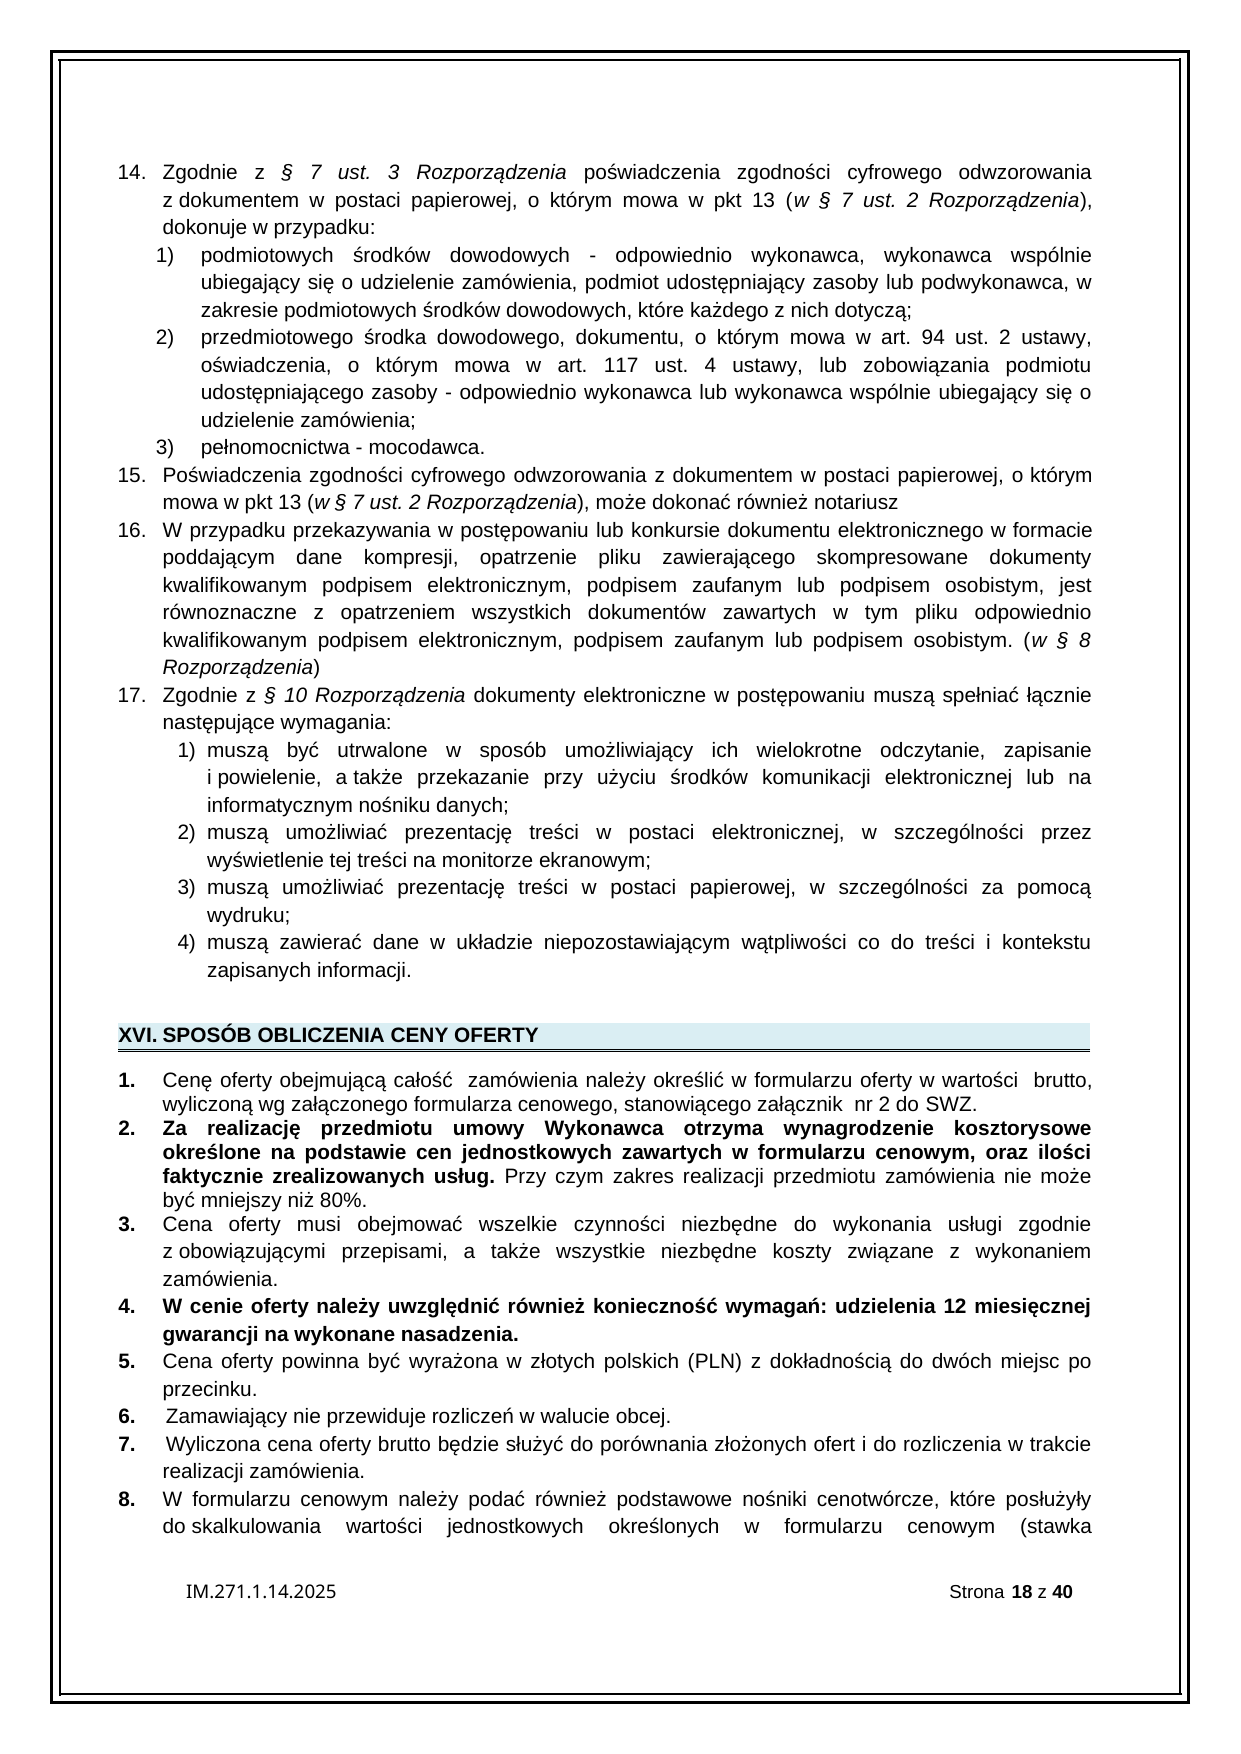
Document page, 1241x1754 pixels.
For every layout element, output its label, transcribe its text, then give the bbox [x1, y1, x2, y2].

list SPOSÓB OBLICZENIA CENY OFERTY [118, 1023, 1090, 1049]
list muszą zawierać dane w układzie niepozostawiającym wątpliwości co do treści i kontekstu zapisanych informacji. [177, 930, 1092, 982]
list Zamawiający nie przewiduje rozliczeń w walucie obcej. [118, 1404, 1092, 1428]
list Cena oferty powinna być wyrażona w złotych polskich (PLN) z dokładnością do dwóch miejsc po przecinku. [118, 1349, 1092, 1401]
list podmiotowych środków dowodowych - odpowiednio wykonawca, wykonawca wspólnie ubiegający się o udzielenie zamówienia, podmiot udostępniający zasoby lub podwykonawca, w zakresie podmiotowych środków dowodowych, które każdego z nich dotyczą; [156, 243, 1092, 322]
list Za realizację przedmiotu umowy Wykonawca otrzyma wynagrodzenie kosztorysowe określone na podstawie cen jednostkowych zawartych w formularzu cenowym, oraz ilości faktycznie zrealizowanych usług. Przy czym zakres realizacji przedmiotu zamówienia nie może być mniejszy niż 80%. [118, 1116, 1092, 1212]
list Poświadczenia zgodności cyfrowego odwzorowania z dokumentem w postaci papierowej, o którym mowa w pkt 13 (w § 7 ust. 2 Rozporządzenia), może dokonać również notariusz [117, 463, 1092, 514]
list muszą umożliwiać prezentację treści w postaci elektronicznej, w szczególności przez wyświetlenie tej treści na monitorze ekranowym; [177, 820, 1092, 872]
list przedmiotowego środka dowodowego, dokumentu, o którym mowa w art. 94 ust. 2 ustawy, oświadczenia, o którym mowa w art. 117 ust. 4 ustawy, lub zobowiązania podmiotu udostępniającego zasoby - odpowiednio wykonawca lub wykonawca wspólnie ubiegający się o udzielenie zamówienia; [156, 325, 1092, 432]
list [118, 1487, 1092, 1538]
list W przypadku przekazywania w postępowaniu lub konkursie dokumentu elektronicznego w formacie poddającym dane kompresji, opatrzenie pliku zawierającego skompresowane dokumenty kwalifikowanym podpisem elektronicznym, podpisem zaufanym lub podpisem osobistym, jest równoznaczne z opatrzeniem wszystkich dokumentów zawartych w tym pliku odpowiednio kwalifikowanym podpisem elektronicznym, podpisem zaufanym lub podpisem osobistym. (w § 8 Rozporządzenia) [117, 518, 1092, 679]
list Cena oferty musi obejmować wszelkie czynności niezbędne do wykonania usługi zgodnie z obowiązującymi przepisami, a także wszystkie niezbędne koszty związane z wykonaniem zamówienia. [118, 1212, 1092, 1291]
list W cenie oferty należy uwzględnić również konieczność wymagań: udzielenia 12 miesięcznej gwarancji na wykonane nasadzenia. [118, 1294, 1092, 1346]
list muszą umożliwiać prezentację treści w postaci papierowej, w szczególności za pomocą wydruku; [177, 875, 1092, 927]
list Zgodnie z § 7 ust. 3 Rozporządzenia poświadczenia zgodności cyfrowego odwzorowania z dokumentem w postaci papierowej, o którym mowa w pkt 13 (w § 7 ust. 2 Rozporządzenia), dokonuje w przypadku: [117, 160, 1092, 239]
list Cenę oferty obejmującą całość zamówienia należy określić w formularzu oferty w wartości brutto, wyliczoną wg załączonego formularza cenowego, stanowiącego załącznik nr 2 do SWZ. [118, 1068, 1092, 1116]
list pełnomocnictwa - mocodawca. [156, 435, 1092, 459]
list Zgodnie z § 10 Rozporządzenia dokumenty elektroniczne w postępowaniu muszą spełniać łącznie następujące wymagania: [117, 683, 1092, 734]
list muszą być utrwalone w sposób umożliwiający ich wielokrotne odczytanie, zapisanie i powielenie, a także przekazanie przy użyciu środków komunikacji elektronicznej lub na informatycznym nośniku danych; [177, 738, 1092, 817]
list Wyliczona cena oferty brutto będzie służyć do porównania złożonych ofert i do rozliczenia w trakcie realizacji zamówienia. [118, 1432, 1092, 1483]
